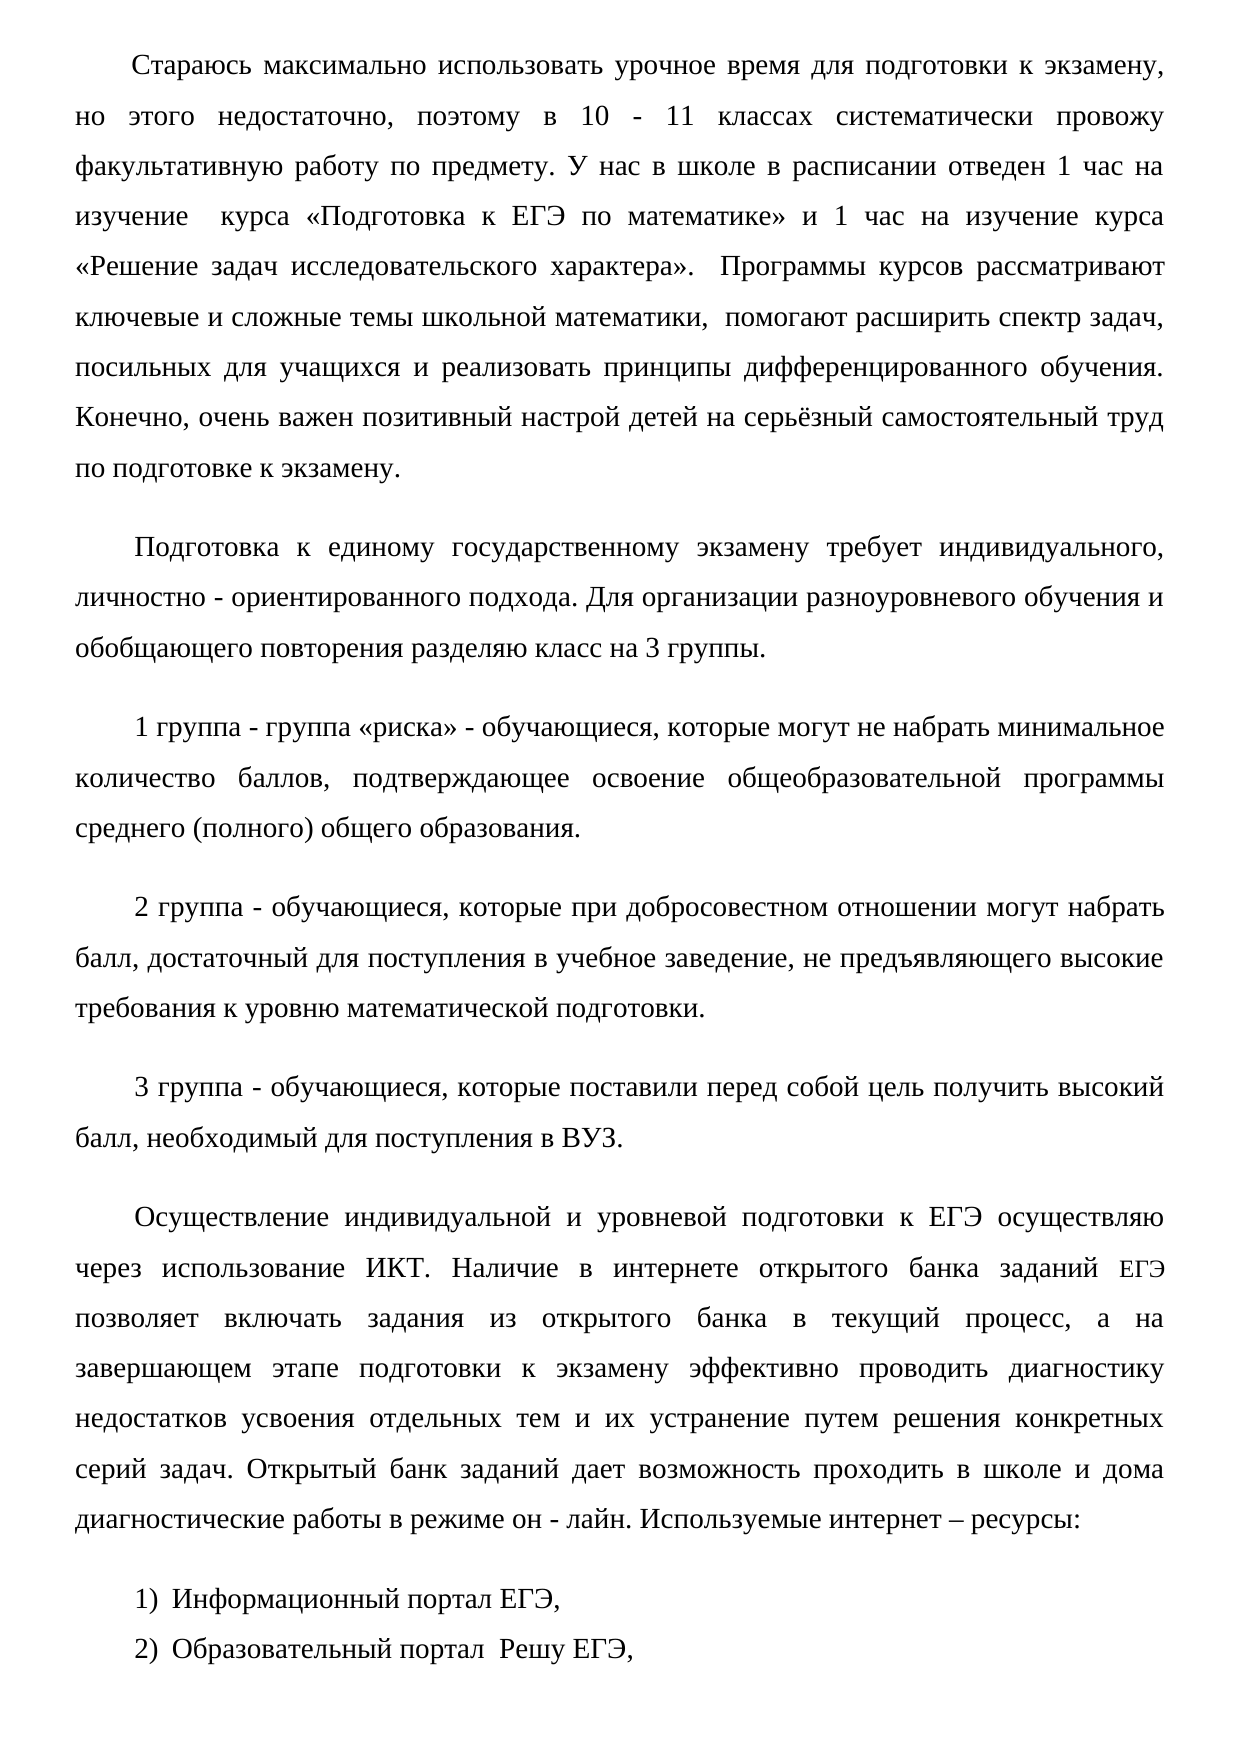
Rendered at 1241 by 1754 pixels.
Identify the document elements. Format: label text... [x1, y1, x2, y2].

text 2 группа - обучающиеся, которые при добросовестном отношении могут набрать балл, достаточный для поступления в учебное заведение, не предъявляющего высокие требования к уровню математической подготовки. [75, 889, 1165, 1024]
text Подготовка к единому государственному экзамену требует индивидуального, личностно - ориентированного подхода. Для организации разноуровневого обучения и обобщающего повторения разделяю класс на 3 группы. [75, 529, 1165, 663]
text 1 группа - группа «риска» - обучающиеся, которые могут не набрать минимальное количество баллов, подтверждающее освоение общеобразовательной программы среднего (полного) общего образования. [75, 709, 1165, 843]
text Стараюсь максимально использовать урочное время для подготовки к экзамену, но этого недостаточно, поэтому в 10 - 11 классах систематически провожу факультативную работу по предмету. У нас в школе в расписании отведен 1 час на изучение курса «Подготовка к ЕГЭ по математике» и 1 час на изучение курса «Решение задач исследовательского характера». Программы курсов рассматривают ключевые и сложные темы школьной математики, помогают расширить спектр задач, посильных для учащихся и реализовать принципы дифференцированного обучения. Конечно, очень важен позитивный настрой детей на серьёзный самостоятельный труд по подготовке к экзамену. [75, 47, 1165, 483]
list Образовательный портал Решу ЕГЭ, [134, 1631, 1165, 1664]
text Осуществление индивидуальной и уровневой подготовки к ЕГЭ осуществляю через использование ИКТ. Наличие в интернете открытого банка заданий ЕГЭ позволяет включать задания из открытого банка в текущий процесс, а на завершающем этапе подготовки к экзамену эффективно проводить диагностику недостатков усвоения отдельных тем и их устранение путем решения конкретных серий задач. Открытый банк заданий дает возможность проходить в школе и дома диагностические работы в режиме он - лайн. Используемые интернет – ресурсы: [75, 1199, 1165, 1535]
text 3 группа - обучающиеся, которые поставили перед собой цель получить высокий балл, необходимый для поступления в ВУЗ. [75, 1069, 1165, 1153]
list Информационный портал ЕГЭ, [134, 1581, 1165, 1614]
